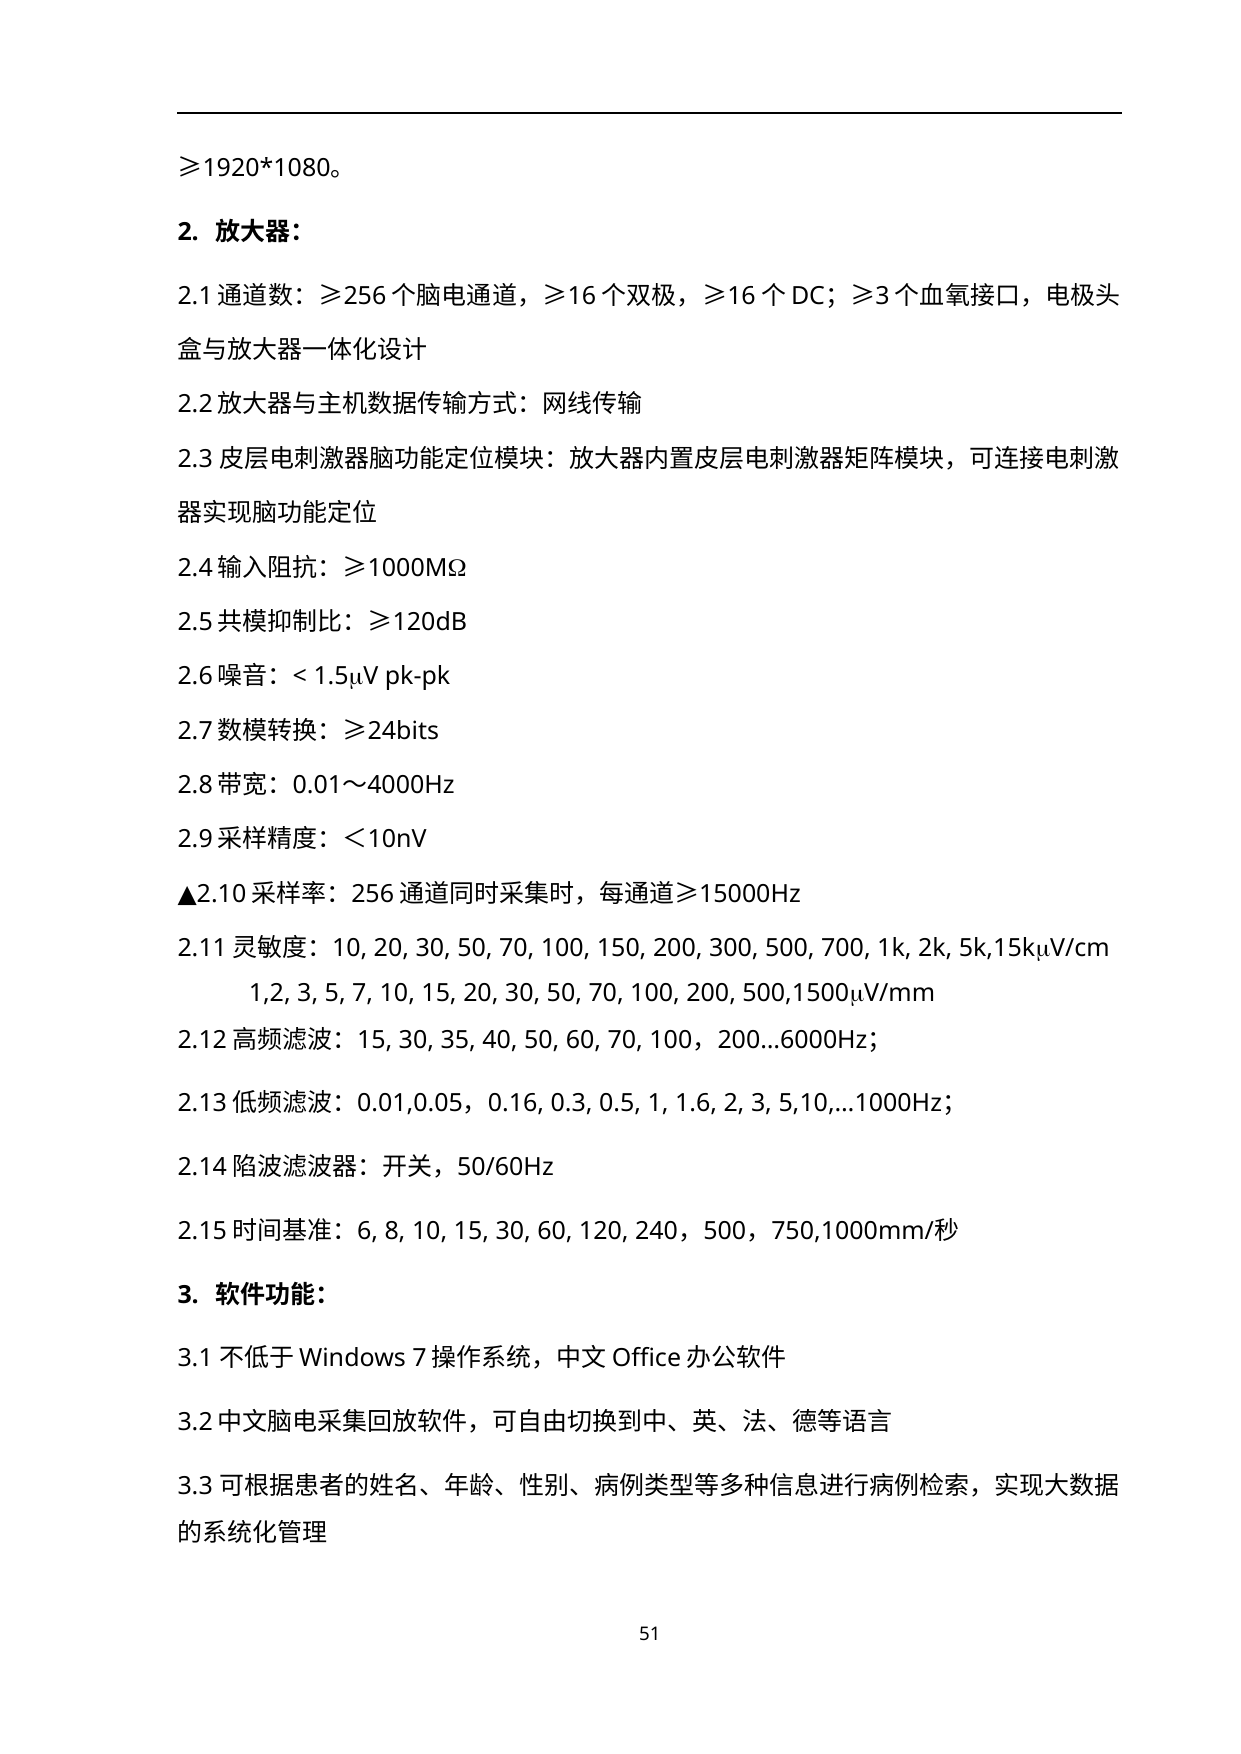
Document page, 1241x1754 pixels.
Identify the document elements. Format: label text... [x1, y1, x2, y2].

text ▲2.10采样率：256通道同时采集时，每通道≥15000Hz [177, 873, 1122, 909]
text 3.2中文脑电采集回放软件，可自由切换到中、英、法、德等语言 [177, 1402, 1122, 1438]
text 2.2放大器与主机数据传输方式：网线传输 [177, 384, 1122, 420]
text 2.3 皮层电刺激器脑功能定位模块：放大器内置皮层电刺激器矩阵模块，可连接电刺激器实现脑功能定位 [177, 438, 1122, 529]
text 2.15时间基准：6, 8, 10, 15, 30, 60, 120, 240，500，750,1000mm/秒 [177, 1210, 1122, 1247]
text 2.5共模抑制比：≥120dB [177, 601, 1122, 638]
list 放大器： [177, 211, 1122, 248]
text 1,2, 3, 5, 7, 10, 15, 20, 30, 50, 70, 100, 200, 500,1500V/mm [177, 975, 1122, 1009]
text 2.6噪音：< 1.5V pk-pk [177, 656, 1122, 692]
text 2.12高频滤波：15, 30, 35, 40, 50, 60, 70, 100，200…6000Hz； [177, 1019, 1122, 1055]
text 2.14陷波滤波器：开关，50/60Hz [177, 1147, 1122, 1183]
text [177, 148, 1122, 184]
text 3.3 可根据患者的姓名、年龄、性别、病例类型等多种信息进行病例检索，实现大数据的系统化管理 [177, 1465, 1122, 1549]
text 2.8带宽：0.01～4000Hz [177, 764, 1122, 801]
text 2.13低频滤波：0.01,0.05，0.16, 0.3, 0.5, 1, 1.6, 2, 3, 5,10,…1000Hz； [177, 1083, 1122, 1119]
text 3.1 不低于Windows 7操作系统，中文Office办公软件 [177, 1338, 1122, 1374]
list 软件功能： [177, 1274, 1122, 1310]
text 2.11灵敏度：10, 20, 30, 50, 70, 100, 150, 200, 300, 500, 700, 1k, 2k, 5k,15kV/cm [177, 928, 1122, 964]
text 2.9采样精度：＜10nV [177, 819, 1122, 855]
text 2.1通道数：≥256个脑电通道，≥16个双极，≥16个DC；≥3个血氧接口，电极头盒与放大器一体化设计 [177, 275, 1122, 366]
text 2.7数模转换：≥24bits [177, 710, 1122, 746]
text 2.4输入阻抗：≥1000M [177, 547, 1122, 583]
